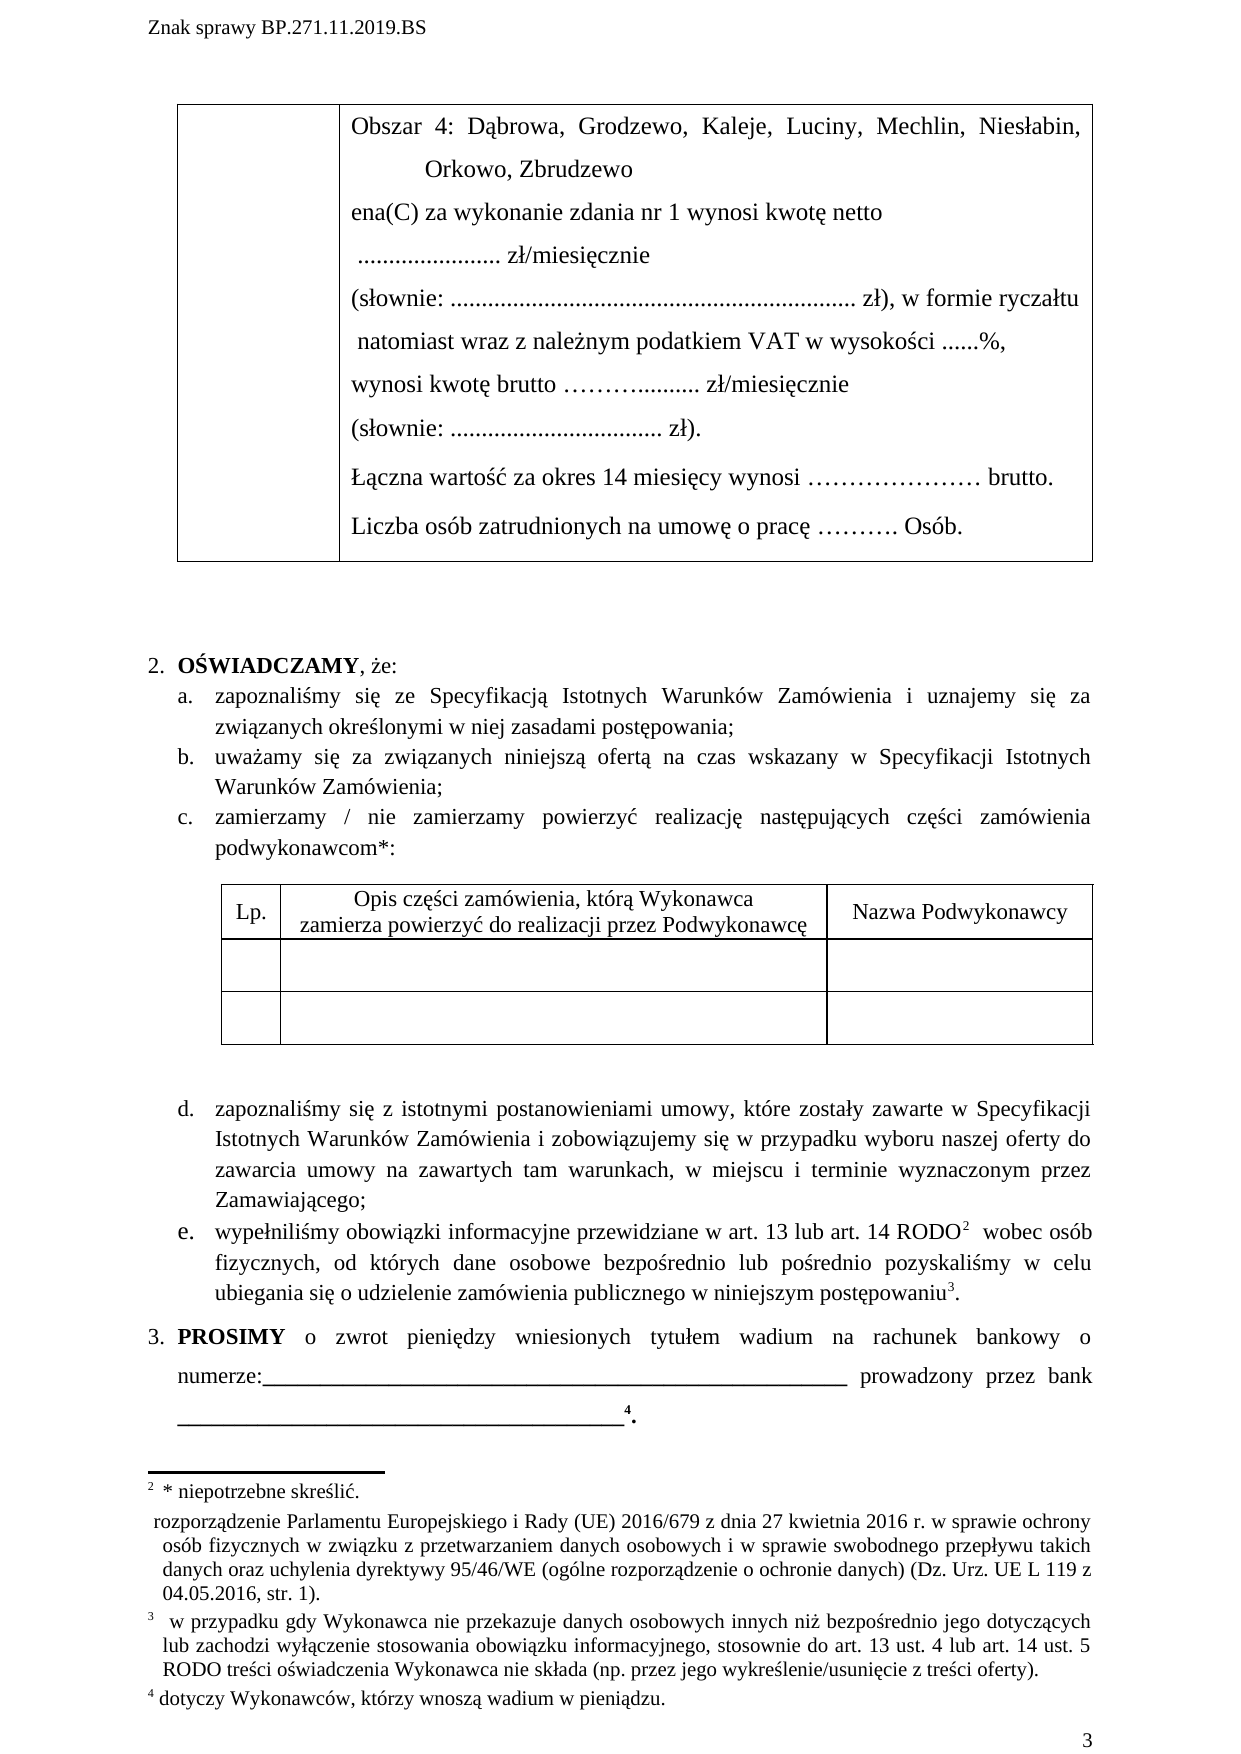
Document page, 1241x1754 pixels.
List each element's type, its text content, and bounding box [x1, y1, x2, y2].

table_cell 4 [178, 105, 339, 561]
table_header Lp. [222, 885, 280, 938]
table_cell [828, 940, 1092, 991]
list zamierzamy / nie zamierzamy powierzyć realizację następujących części zamówienia podwykonawcom*: [177, 803, 1092, 860]
table_cell [281, 992, 826, 1044]
list PROSIMY o zwrot pieniędzy wniesionych tytułem wadium na rachunek bankowy o numerze:___________________________________________________ prowadzony przez bank _______________________________________. [148, 1323, 1092, 1428]
table_cell [828, 992, 1092, 1044]
list wypełniliśmy obowiązki informacyjne przewidziane w art. 13 lub art. 14 RODO wobec osób fizycznych, od których dane osobowe bezpośrednio lub pośrednio pozyskaliśmy w celu ubiegania się o udzielenie zamówienia publicznego w niniejszym postępowaniu. [177, 1216, 1092, 1305]
table_header Nazwa Podwykonawcy [828, 885, 1092, 938]
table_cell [340, 105, 1092, 561]
table_header Opis części zamówienia, którą Wykonawca zamierza powierzyć do realizacji przez Podwykonawcę [281, 885, 826, 938]
list zapoznaliśmy się z istotnymi postanowieniami umowy, które zostały zawarte w Specyfikacji Istotnych Warunków Zamówienia i zobowiązujemy się w przypadku wyboru naszej oferty do zawarcia umowy na zawartych tam warunkach, w miejscu i terminie wyznaczonym przez Zamawiającego; [177, 1095, 1092, 1212]
table_cell [281, 940, 826, 991]
list uważamy się za związanych niniejszą ofertą na czas wskazany w Specyfikacji Istotnych Warunków Zamówienia; [177, 743, 1092, 799]
table_cell [222, 992, 280, 1044]
table_cell [222, 940, 280, 991]
list OŚWIADCZAMY, że: [148, 652, 1092, 679]
list zapoznaliśmy się ze Specyfikacją Istotnych Warunków Zamówienia i uznajemy się za związanych określonymi w niej zasadami postępowania; [177, 683, 1092, 739]
